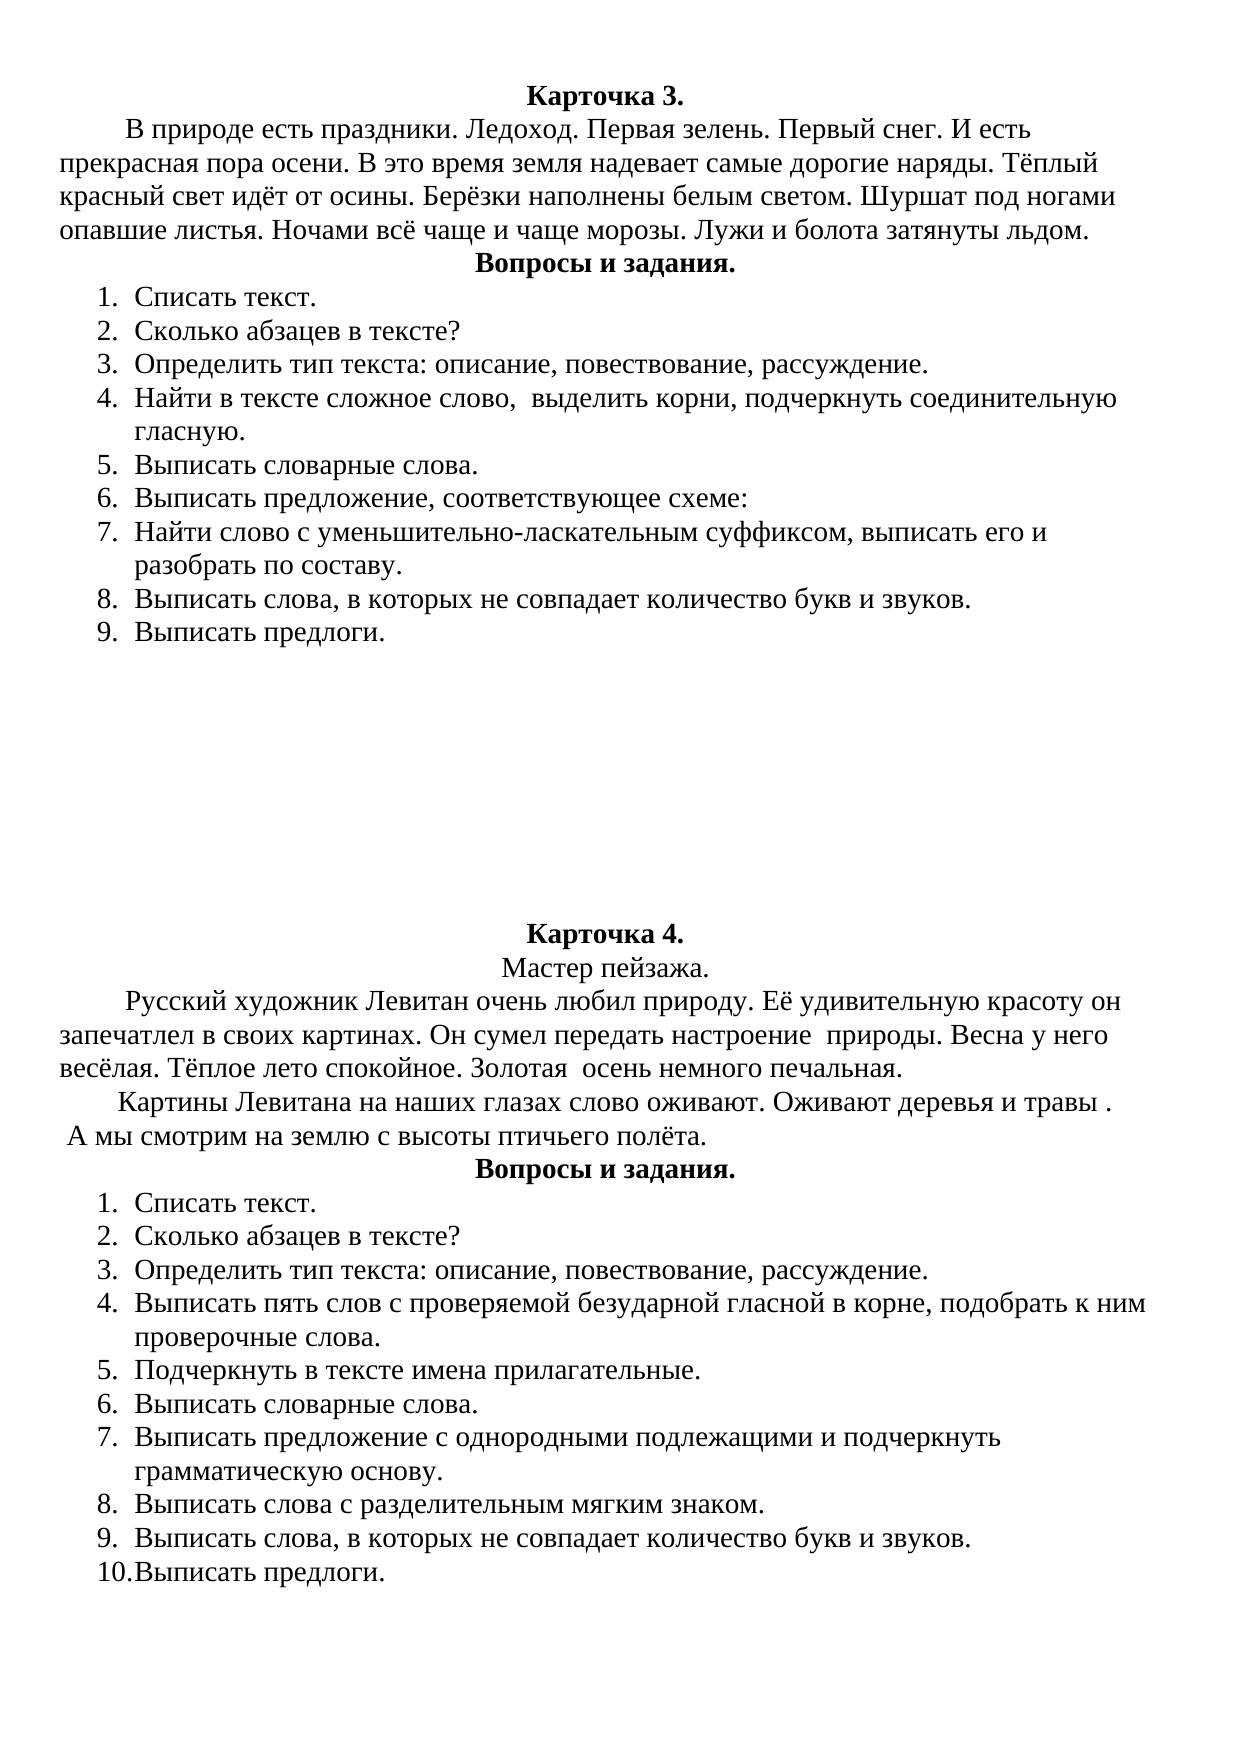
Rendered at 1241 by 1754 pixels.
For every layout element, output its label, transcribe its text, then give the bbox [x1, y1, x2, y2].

list Выписать слова, в которых не совпадает количество букв и звуков. [97, 581, 1152, 614]
list Выписать предложение с однородными подлежащими и подчеркнуть грамматическую основу. [97, 1419, 1152, 1487]
text Мастер пейзажа. [59, 950, 1152, 983]
text Вопросы и задания. [59, 246, 1152, 279]
text А мы смотрим на землю с высоты птичьего полёта. [59, 1118, 1152, 1151]
list Сколько абзацев в тексте? [97, 313, 1152, 346]
list Найти слово с уменьшительно-ласкательным суффиксом, выписать его и разобрать по составу. [97, 514, 1152, 581]
list Выписать пять слов с проверяемой безударной гласной в корне, подобрать к ним проверочные слова. [97, 1285, 1152, 1352]
list Выписать слова, в которых не совпадает количество букв и звуков. [97, 1520, 1152, 1554]
list Определить тип текста: описание, повествование, рассуждение. [97, 1252, 1152, 1285]
text Картины Левитана на наших глазах слово оживают. Оживают деревья и травы . [59, 1084, 1152, 1118]
text Карточка 3. [59, 78, 1152, 111]
text В природе есть праздники. Ледоход. Первая зелень. Первый снег. И есть прекрасная пора осени. В это время земля надевает самые дорогие наряды. Тёплый красный свет идёт от осины. Берёзки наполнены белым светом. Шуршат под ногами опавшие листья. Ночами всё чаще и чаще морозы. Лужи и болота затянуты льдом. [59, 111, 1152, 246]
list Выписать слова с разделительным мягким знаком. [97, 1487, 1152, 1520]
list Определить тип текста: описание, повествование, рассуждение. [97, 346, 1152, 380]
list Найти в тексте сложное слово, выделить корни, подчеркнуть соединительную гласную. [97, 380, 1152, 447]
list Выписать словарные слова. [97, 1386, 1152, 1419]
list Подчеркнуть в тексте имена прилагательные. [97, 1352, 1152, 1386]
list Выписать предложение, соответствующее схеме: [97, 480, 1152, 514]
text Вопросы и задания. [59, 1151, 1152, 1185]
list Списать текст. [97, 1185, 1152, 1218]
list Списать текст. [97, 279, 1152, 313]
list Выписать предлоги. [97, 614, 1152, 648]
text Русский художник Левитан очень любил природу. Её удивительную красоту он запечатлел в своих картинах. Он сумел передать настроение природы. Весна у него весёлая. Тёплое лето спокойное. Золотая осень немного печальная. [59, 983, 1152, 1084]
text Карточка 4. [59, 916, 1152, 950]
list Выписать словарные слова. [97, 447, 1152, 480]
list Сколько абзацев в тексте? [97, 1218, 1152, 1252]
list Выписать предлоги. [97, 1554, 1152, 1587]
